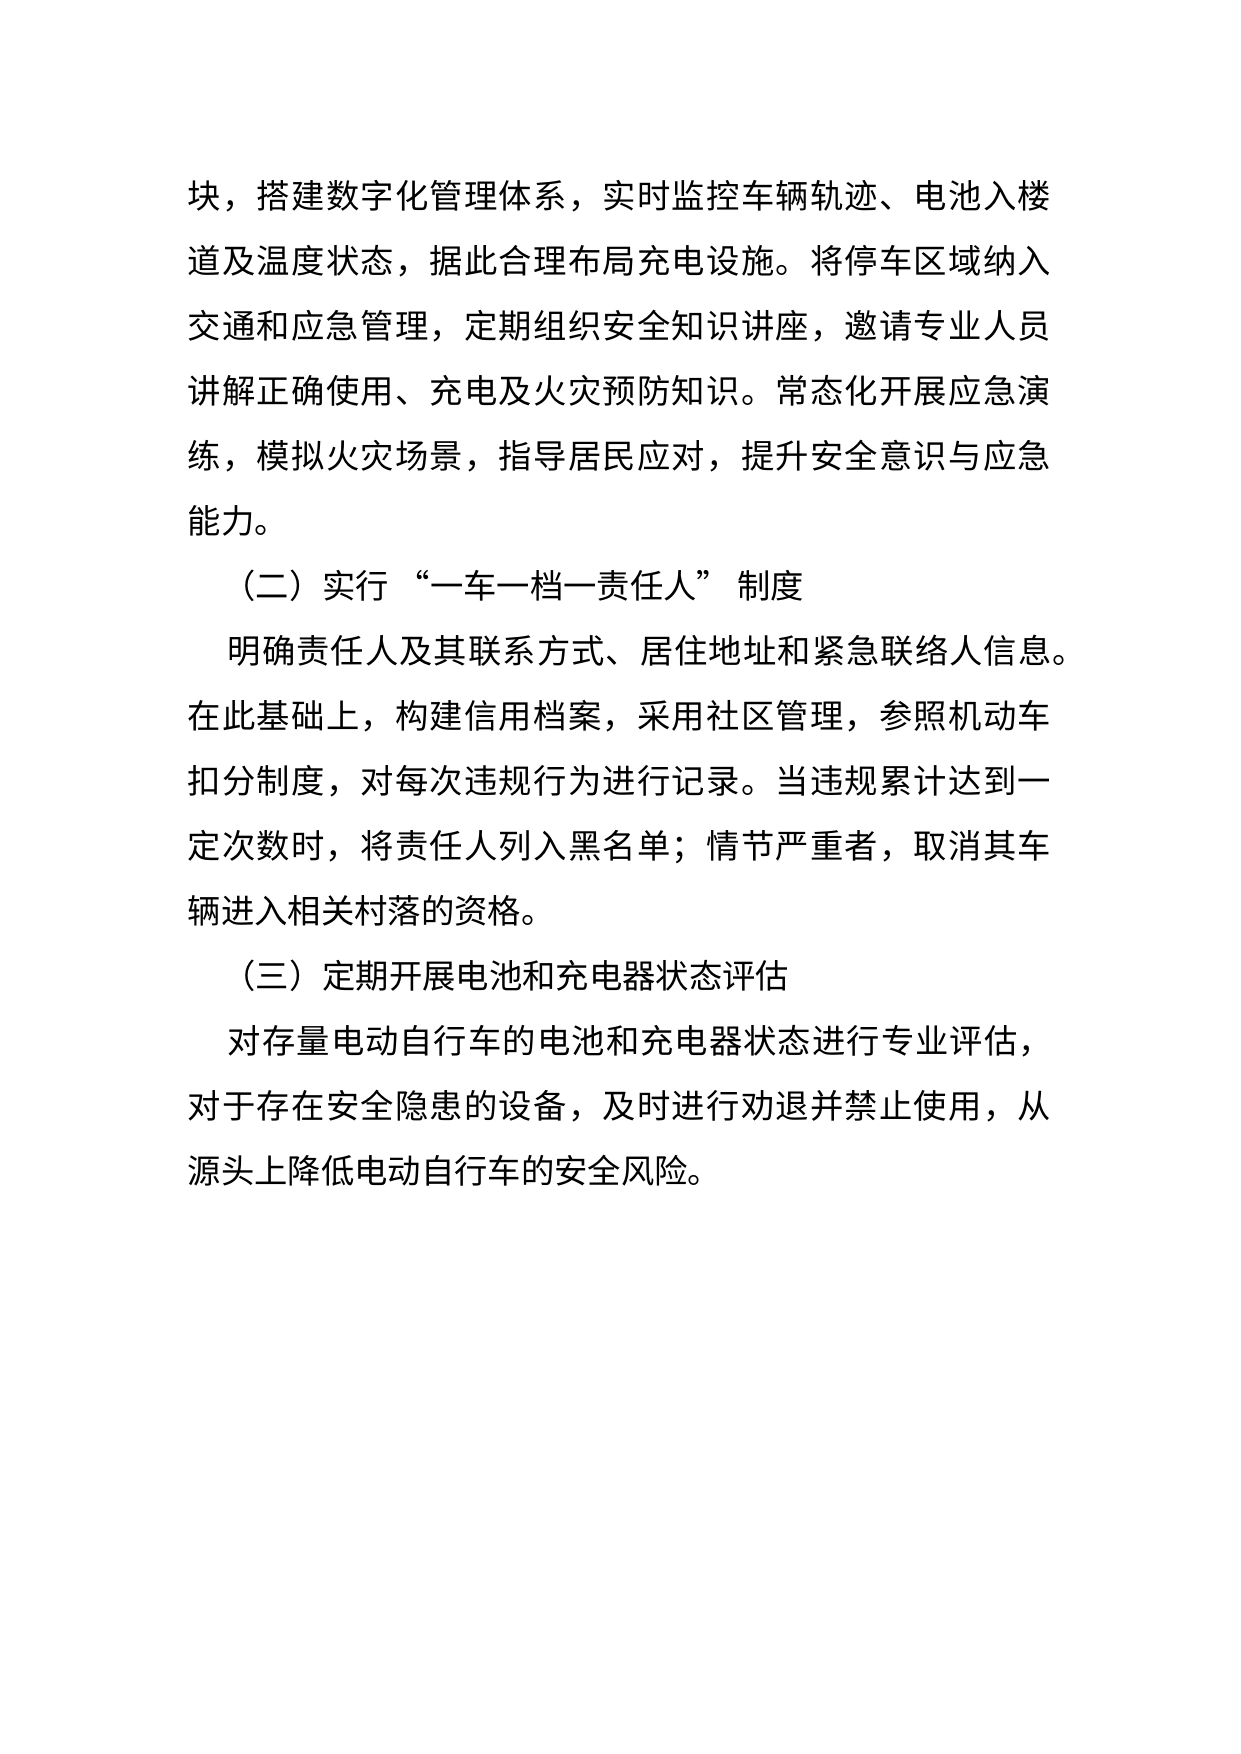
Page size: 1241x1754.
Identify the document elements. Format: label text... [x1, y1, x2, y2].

text （二）实行 “一车一档一责任人” 制度 [187, 552, 1053, 617]
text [187, 162, 1053, 552]
text （三）定期开展电池和充电器状态评估 [187, 942, 1053, 1007]
text 明确责任人及其联系方式、居住地址和紧急联络人信息。在此基础上，构建信用档案，采用社区管理，参照机动车扣分制度，对每次违规行为进行记录。当违规累计达到一定次数时，将责任人列入黑名单；情节严重者，取消其车辆进入相关村落的资格。 [187, 617, 1053, 942]
text 对存量电动自行车的电池和充电器状态进行专业评估，对于存在安全隐患的设备，及时进行劝退并禁止使用，从源头上降低电动自行车的安全风险。 [187, 1007, 1053, 1202]
